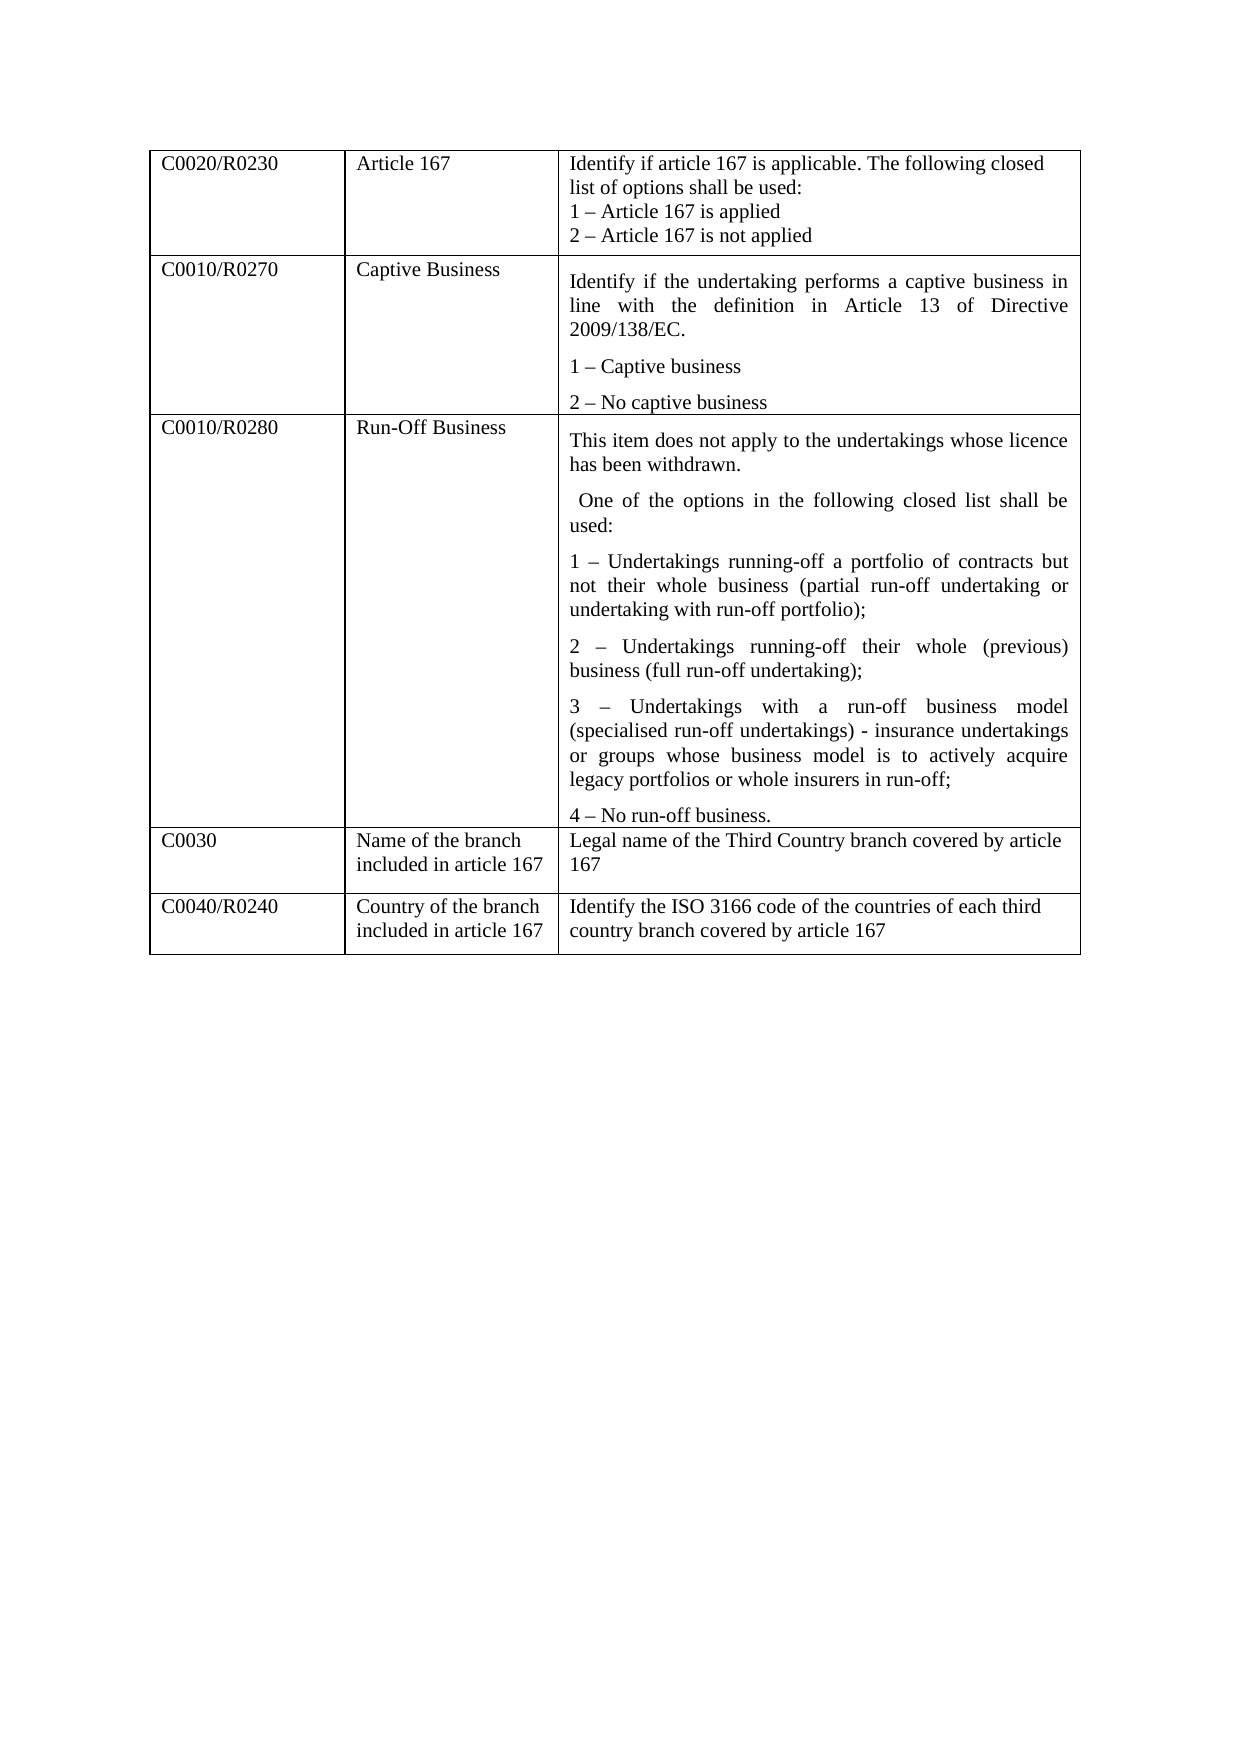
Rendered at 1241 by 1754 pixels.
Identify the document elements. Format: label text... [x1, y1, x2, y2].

table_cell Identify if article 167 is applicable. The following closed list of options shall be used: 1 – Article 167 is applied 2 – Article 167 is not applied [559, 151, 1080, 255]
table_cell C0010/R0280 [151, 415, 344, 827]
table_cell Legal name of the Third Country branch covered by article 167 [559, 828, 1080, 893]
table_cell C0010/R0270 [151, 256, 344, 414]
table_cell Country of the branch included in article 167 [346, 894, 558, 954]
table_cell Run-Off Business [346, 415, 558, 827]
table_cell Identify if the undertaking performs a captive business in line with the definition in Article 13 of Directive 2009/138/EC. 1 – Captive business 2 – No captive business [559, 256, 1080, 414]
table_cell Article 167 [346, 151, 558, 255]
table_cell This item does not apply to the undertakings whose licence has been withdrawn. One of the options in the following closed list shall be used: 1 – Undertakings running-off a portfolio of contracts but not their whole business (partial run-off undertaking or undertaking with run-off portfolio); 2 – Undertakings running-off their whole (previous) business (full run-off undertaking); 3 – Undertakings with a run-off business model (specialised run-off undertakings) - insurance undertakings or groups whose business model is to actively acquire legacy portfolios or whole insurers in run-off; 4 – No run-off business. [559, 415, 1080, 827]
table_cell Captive Business [346, 256, 558, 414]
table_cell C0030 [151, 828, 344, 893]
table_cell C0040/R0240 [151, 894, 344, 954]
table_cell C0020/R0230 [151, 151, 344, 255]
table_cell Name of the branch included in article 167 [346, 828, 558, 893]
table_cell Identify the ISO 3166 code of the countries of each third country branch covered by article 167 [559, 894, 1080, 954]
